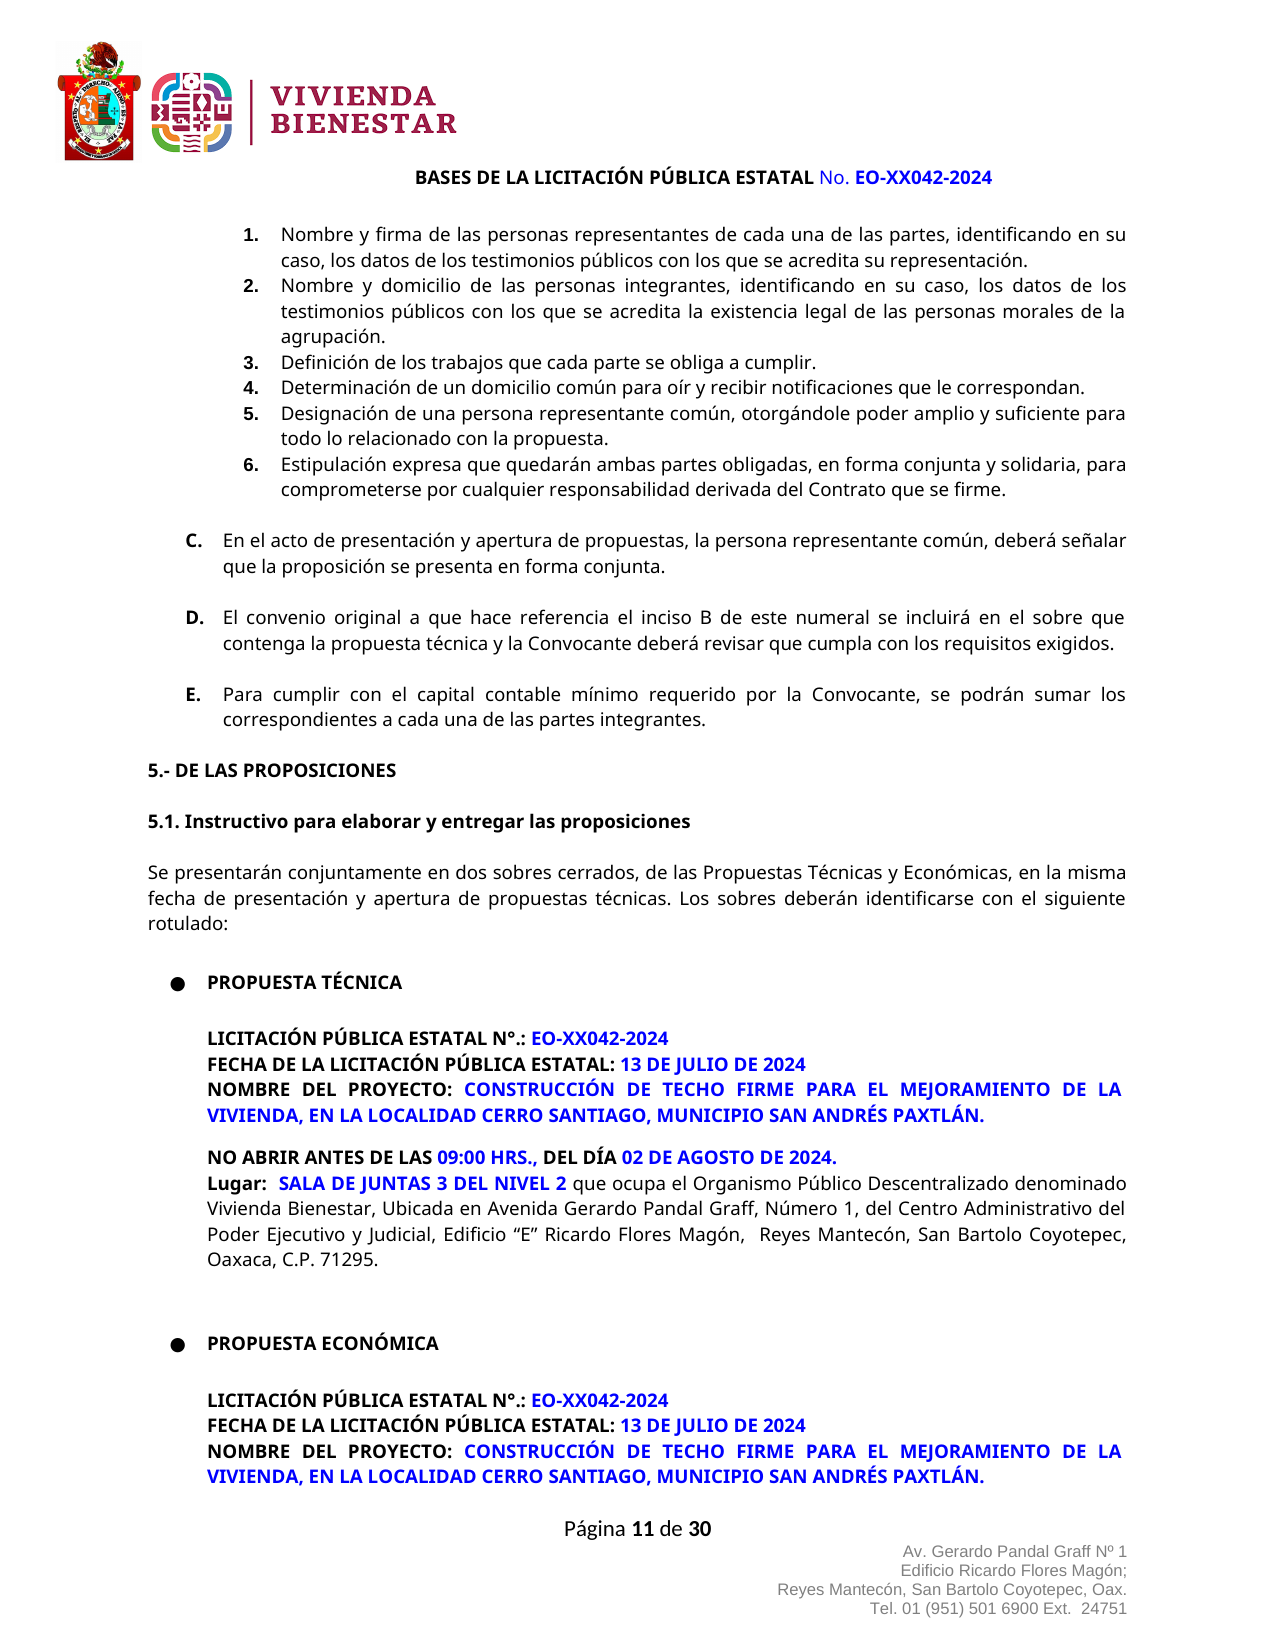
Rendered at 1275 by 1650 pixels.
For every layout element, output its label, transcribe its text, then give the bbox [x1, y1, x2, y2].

text FECHA DE LA LICITACIÓN PÚBLICA ESTATAL: 13 DE JULIO DE 2024 [207, 1051, 1122, 1077]
list Definición de los trabajos que cada parte se obliga a cumplir. [243, 349, 1127, 374]
picture [55, 41, 143, 163]
text 5.- DE LAS PROPOSICIONES [148, 757, 1127, 783]
text Se presentarán conjuntamente en dos sobres cerrados, de las Propuestas Técnicas y Económicas, en la misma fecha de presentación y apertura de propuestas técnicas. Los sobres deberán identificarse con el siguiente rotulado: [148, 859, 1127, 936]
list En el acto de presentación y apertura de propuestas, la persona representante común, deberá señalar que la proposición se presenta en forma conjunta. [185, 528, 1127, 579]
list Nombre y firma de las personas representantes de cada una de las partes, identificando en su caso, los datos de los testimonios públicos con los que se acredita su representación. [243, 221, 1127, 272]
list Nombre y domicilio de las personas integrantes, identificando en su caso, los datos de los testimonios públicos con los que se acredita la existencia legal de las personas morales de la agrupación. [243, 272, 1127, 349]
list Designación de una persona representante común, otorgándole poder amplio y suficiente para todo lo relacionado con la propuesta. [243, 400, 1127, 451]
text NOMBRE DEL PROYECTO: CONSTRUCCIÓN DE TECHO FIRME PARA EL MEJORAMIENTO DE LA VIVIENDA, EN LA LOCALIDAD CERRO SANTIAGO, MUNICIPIO SAN ANDRÉS PAXTLÁN. [207, 1077, 1122, 1128]
list PROPUESTA ECONÓMICA [169, 1323, 1127, 1361]
text NOMBRE DEL PROYECTO: CONSTRUCCIÓN DE TECHO FIRME PARA EL MEJORAMIENTO DE LA VIVIENDA, EN LA LOCALIDAD CERRO SANTIAGO, MUNICIPIO SAN ANDRÉS PAXTLÁN. [207, 1438, 1122, 1489]
text 5.1. Instructivo para elaborar y entregar las proposiciones [148, 808, 1127, 834]
text FECHA DE LA LICITACIÓN PÚBLICA ESTATAL: 13 DE JULIO DE 2024 [207, 1412, 1122, 1438]
text Lugar: SALA DE JUNTAS 3 DEL NIVEL 2 que ocupa el Organismo Público Descentralizado denominado Vivienda Bienestar, Ubicada en Avenida Gerardo Pandal Graff, Número 1, del Centro Administrativo del Poder Ejecutivo y Judicial, Edificio “E” Ricardo Flores Magón, Reyes Mantecón, San Bartolo Coyotepec, Oaxaca, C.P. 71295. [207, 1170, 1127, 1272]
text LICITACIÓN PÚBLICA ESTATAL N°.: EO-XX042-2024 [207, 1387, 1122, 1412]
picture [147, 64, 473, 161]
text LICITACIÓN PÚBLICA ESTATAL N°.: EO-XX042-2024 [207, 1026, 1122, 1051]
list Determinación de un domicilio común para oír y recibir notificaciones que le correspondan. [243, 374, 1127, 400]
text NO ABRIR ANTES DE LAS 09:00 HRS., DEL DÍA 02 DE AGOSTO DE 2024. [207, 1144, 1127, 1170]
list PROPUESTA TÉCNICA [169, 962, 1127, 1000]
list Para cumplir con el capital contable mínimo requerido por la Convocante, se podrán sumar los correspondientes a cada una de las partes integrantes. [185, 681, 1127, 732]
list Estipulación expresa que quedarán ambas partes obligadas, en forma conjunta y solidaria, para comprometerse por cualquier responsabilidad derivada del Contrato que se firme. [243, 451, 1127, 502]
list El convenio original a que hace referencia el inciso B de este numeral se incluirá en el sobre que contenga la propuesta técnica y la Convocante deberá revisar que cumpla con los requisitos exigidos. [185, 604, 1127, 655]
